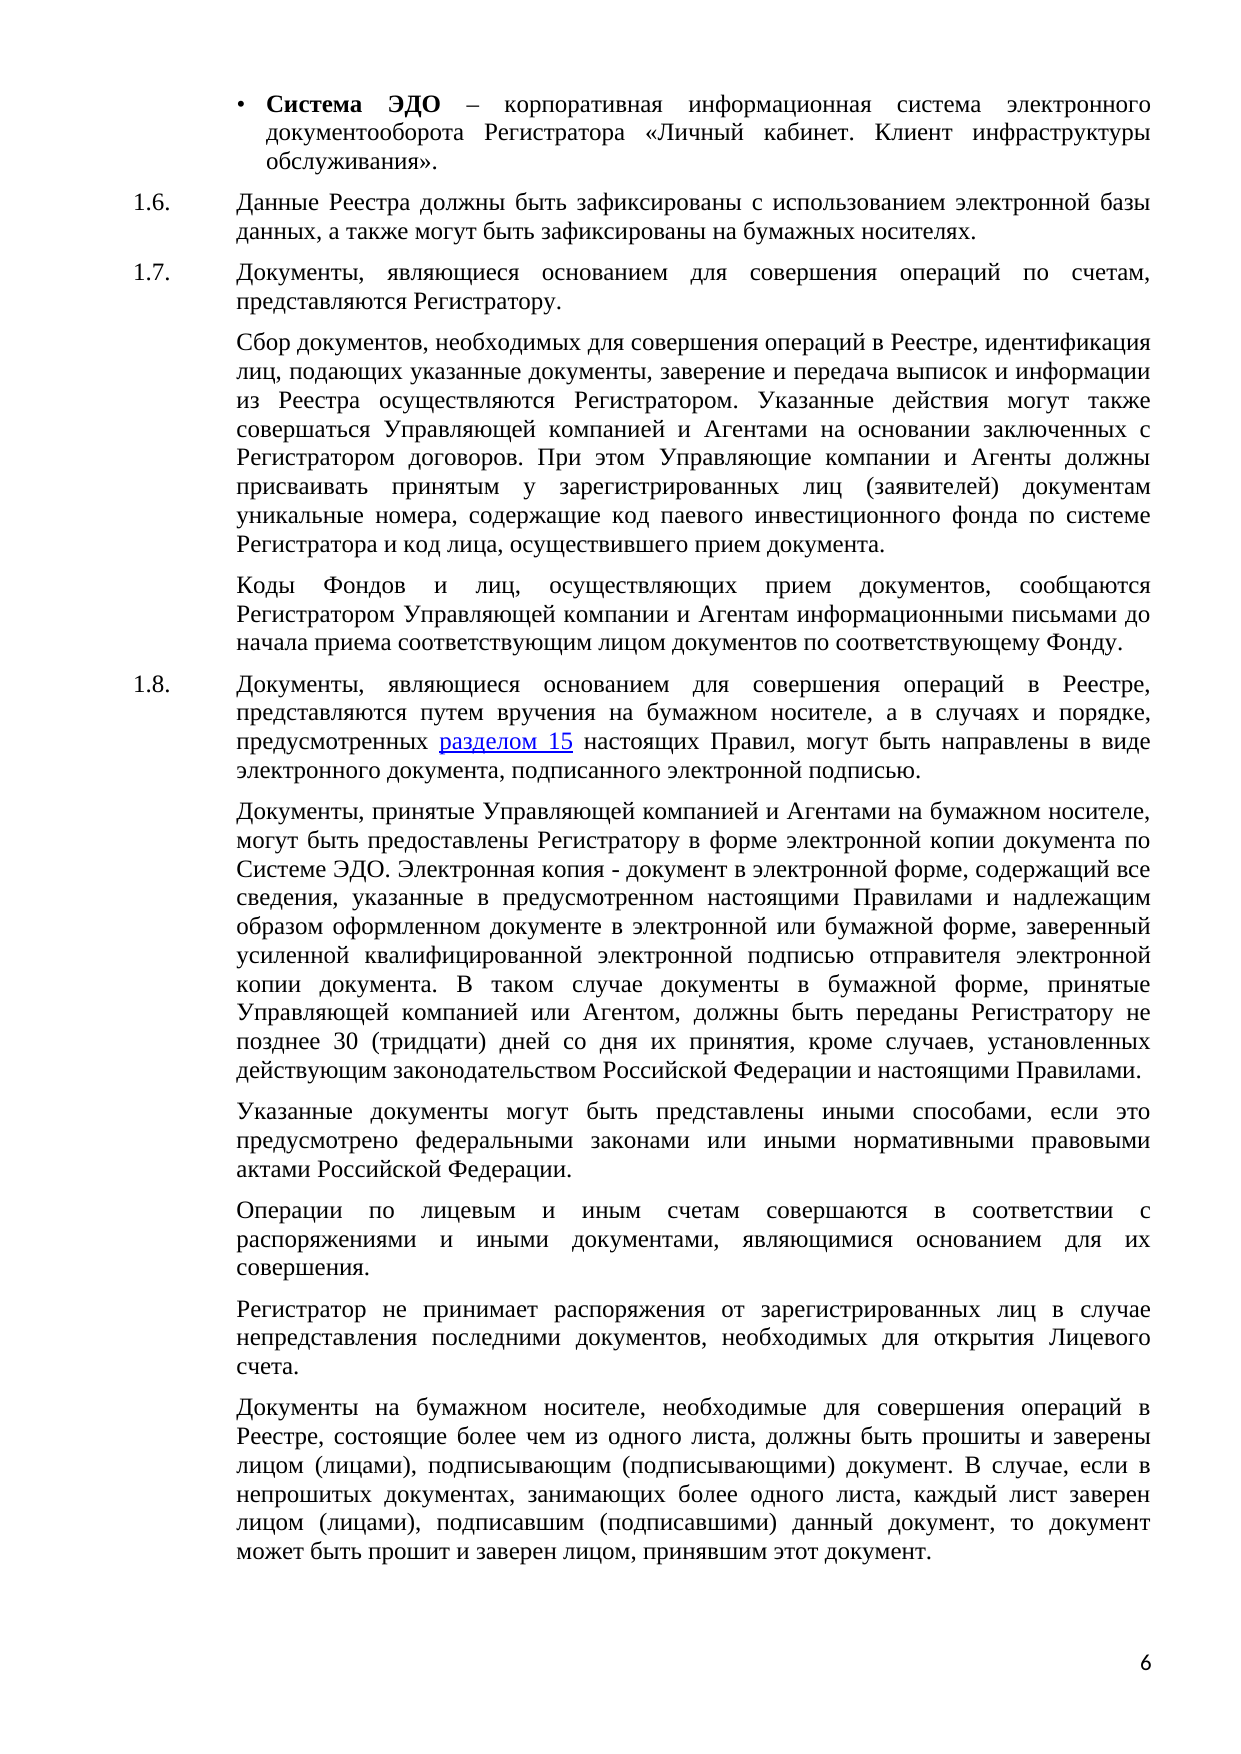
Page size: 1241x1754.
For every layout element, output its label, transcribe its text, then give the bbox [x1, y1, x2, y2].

list • Система ЭДО – корпоративная информационная система электронного документооборота Регистратора «Личный кабинет. Клиент инфраструктуры обслуживания». [236, 89, 1152, 175]
list Документы, являющиеся основанием для совершения операций в Реестре, представляются путем вручения на бумажном носителе, а в случаях и порядке, предусмотренных разделом 15 настоящих Правил, могут быть направлены в виде электронного документа, подписанного электронной подписью. [133, 669, 1152, 784]
list Указанные документы могут быть представлены иными способами, если это предусмотрено федеральными законами или иными нормативными правовыми актами Российской Федерации. [236, 1096, 1152, 1182]
list Операции по лицевым и иным счетам совершаются в соответствии с распоряжениями и иными документами, являющимися основанием для их совершения. [236, 1195, 1152, 1281]
list Сбор документов, необходимых для совершения операций в Реестре, идентификация лиц, подающих указанные документы, заверение и передача выписок и информации из Реестра осуществляются Регистратором. Указанные действия могут также совершаться Управляющей компанией и Агентами на основании заключенных с Регистратором договоров. При этом Управляющие компании и Агенты должны присваивать принятым у зарегистрированных лиц (заявителей) документам уникальные номера, содержащие код паевого инвестиционного фонда по системе Регистратора и код лица, осуществившего прием документа. [236, 327, 1152, 557]
list Регистратор не принимает распоряжения от зарегистрированных лиц в случае непредставления последними документов, необходимых для открытия Лицевого счета. [236, 1294, 1152, 1380]
list Документы, принятые Управляющей компанией и Агентами на бумажном носителе, могут быть предоставлены Регистратору в форме электронной копии документа по Системе ЭДО. Электронная копия - документ в электронной форме, содержащий все сведения, указанные в предусмотренном настоящими Правилами и надлежащим образом оформленном документе в электронной или бумажной форме, заверенный усиленной квалифицированной электронной подписью отправителя электронной копии документа. В таком случае документы в бумажной форме, принятые Управляющей компанией или Агентом, должны быть переданы Регистратору не позднее 30 (тридцати) дней со дня их принятия, кроме случаев, установленных действующим законодательством Российской Федерации и настоящими Правилами. [236, 796, 1152, 1084]
list Коды Фондов и лиц, осуществляющих прием документов, сообщаются Регистратором Управляющей компании и Агентам информационными письмами до начала приема соответствующим лицом документов по соответствующему Фонду. [236, 570, 1152, 656]
list Документы на бумажном носителе, необходимые для совершения операций в Реестре, состоящие более чем из одного листа, должны быть прошиты и заверены лицом (лицами), подписывающим (подписывающими) документ. В случае, если в непрошитых документах, занимающих более одного листа, каждый лист заверен лицом (лицами), подписавшим (подписавшими) данный документ, то документ может быть прошит и заверен лицом, принявшим этот документ. [236, 1392, 1152, 1565]
list Документы, являющиеся основанием для совершения операций по счетам, представляются Регистратору. [133, 257, 1152, 315]
list Данные Реестра должны быть зафиксированы с использованием электронной базы данных, а также могут быть зафиксированы на бумажных носителях. [133, 187, 1152, 245]
